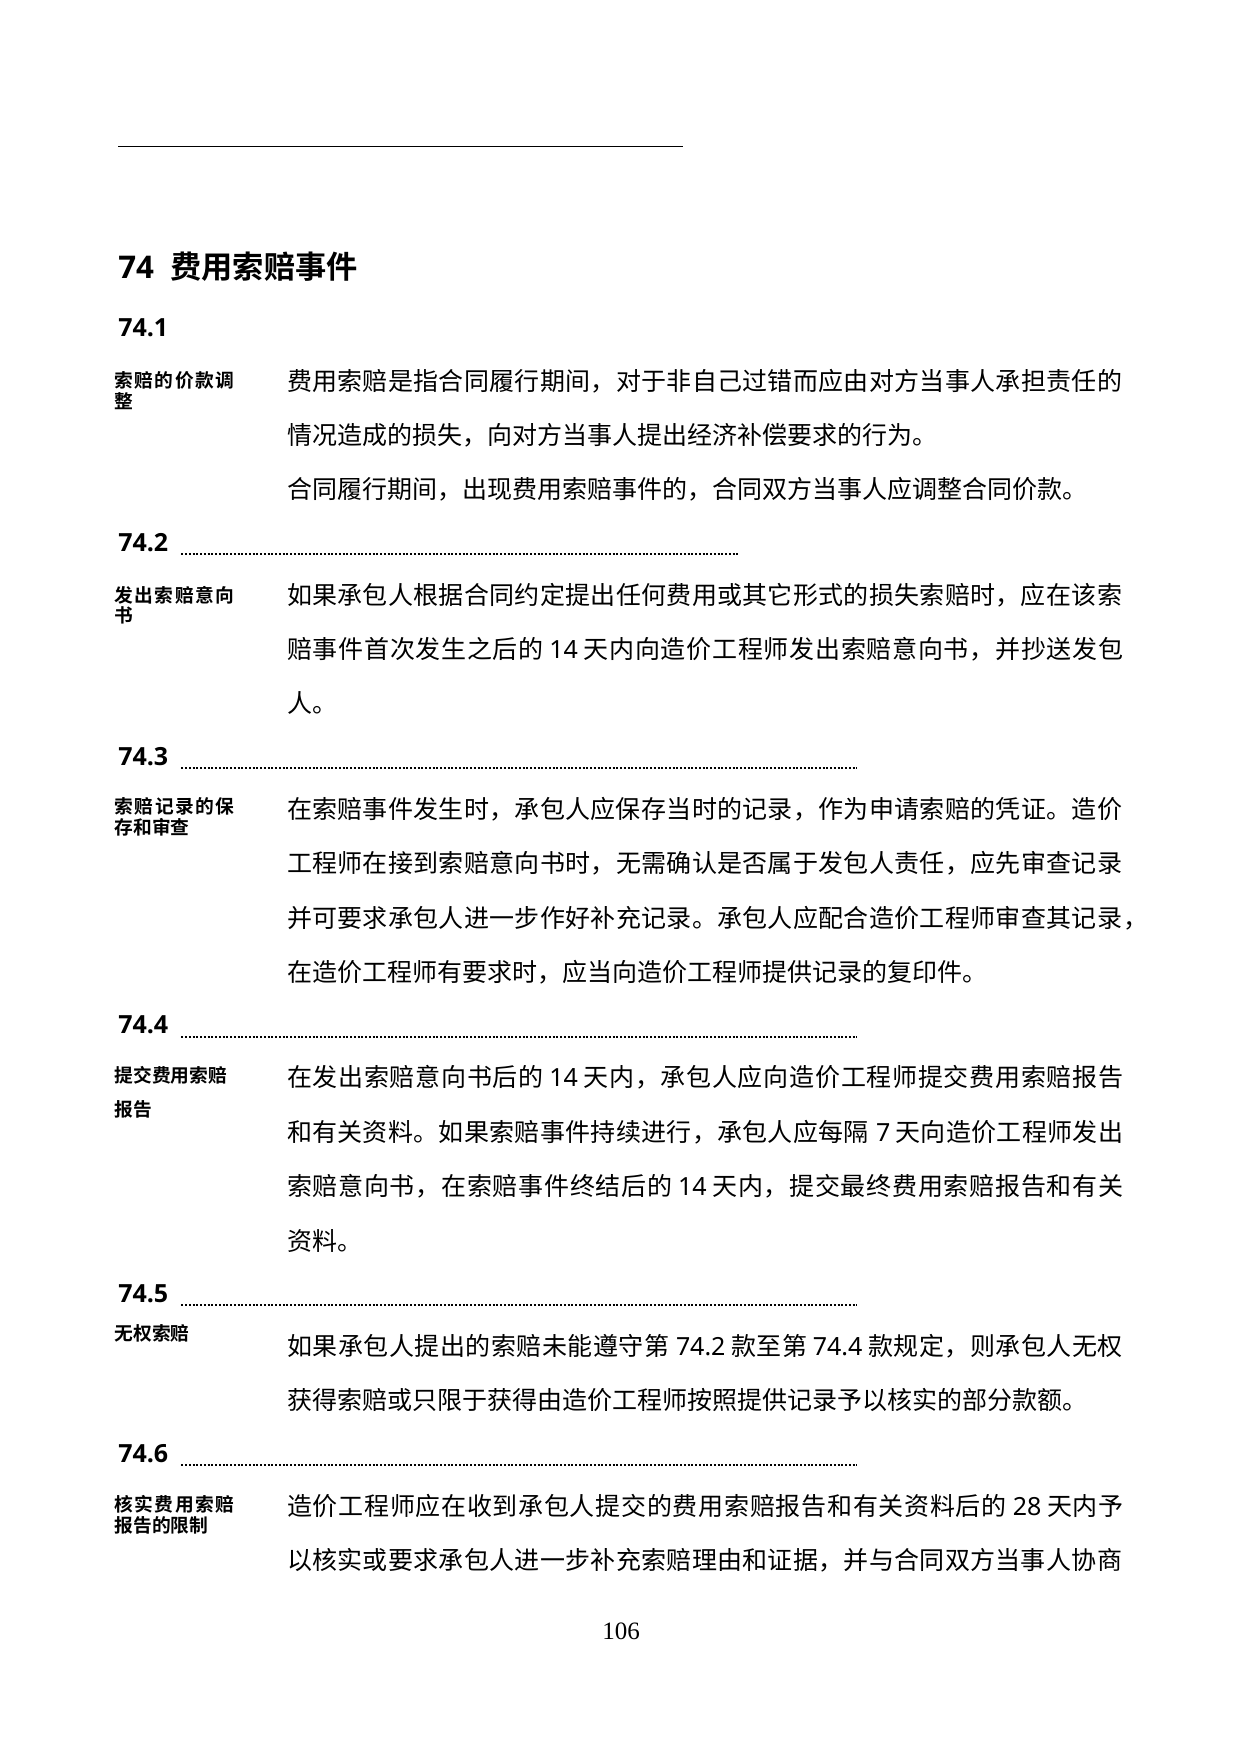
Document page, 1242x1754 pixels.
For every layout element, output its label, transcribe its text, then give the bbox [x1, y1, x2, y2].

text 74.4 [118, 1007, 1123, 1041]
text 费用索赔是指合同履行期间，对于非自己过错而应由对方当事人承担责任的情况造成的损失，向对方当事人提出经济补偿要求的行为。 [287, 361, 1123, 452]
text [287, 1486, 1123, 1577]
text 如果承包人提出的索赔未能遵守第74.2款至第74.4款规定，则承包人无权获得索赔或只限于获得由造价工程师按照提供记录予以核实的部分款额。 [287, 1326, 1123, 1417]
text 74.2 [118, 524, 1123, 558]
text 74.6 [118, 1435, 1123, 1469]
text 74.5 [118, 1275, 1123, 1309]
text 在发出索赔意向书后的14天内，承包人应向造价工程师提交费用索赔报告和有关资料。如果索赔事件持续进行，承包人应每隔7天向造价工程师发出索赔意向书，在索赔事件终结后的14天内，提交最终费用索赔报告和有关资料。 [287, 1058, 1123, 1257]
text 74.3 [118, 738, 1123, 772]
text 在索赔事件发生时，承包人应保存当时的记录，作为申请索赔的凭证。造价工程师在接到索赔意向书时，无需确认是否属于发包人责任，应先审查记录并可要求承包人进一步作好补充记录。承包人应配合造价工程师审查其记录，在造价工程师有要求时，应当向造价工程师提供记录的复印件。 [287, 789, 1123, 989]
text 74.1 [118, 310, 1123, 344]
text 74 费用索赔事件 [118, 242, 1148, 287]
text 如果承包人根据合同约定提出任何费用或其它形式的损失索赔时，应在该索赔事件首次发生之后的14天内向造价工程师发出索赔意向书，并抄送发包人。 [287, 575, 1123, 720]
text 合同履行期间，出现费用索赔事件的，合同双方当事人应调整合同价款。 [287, 470, 1123, 506]
